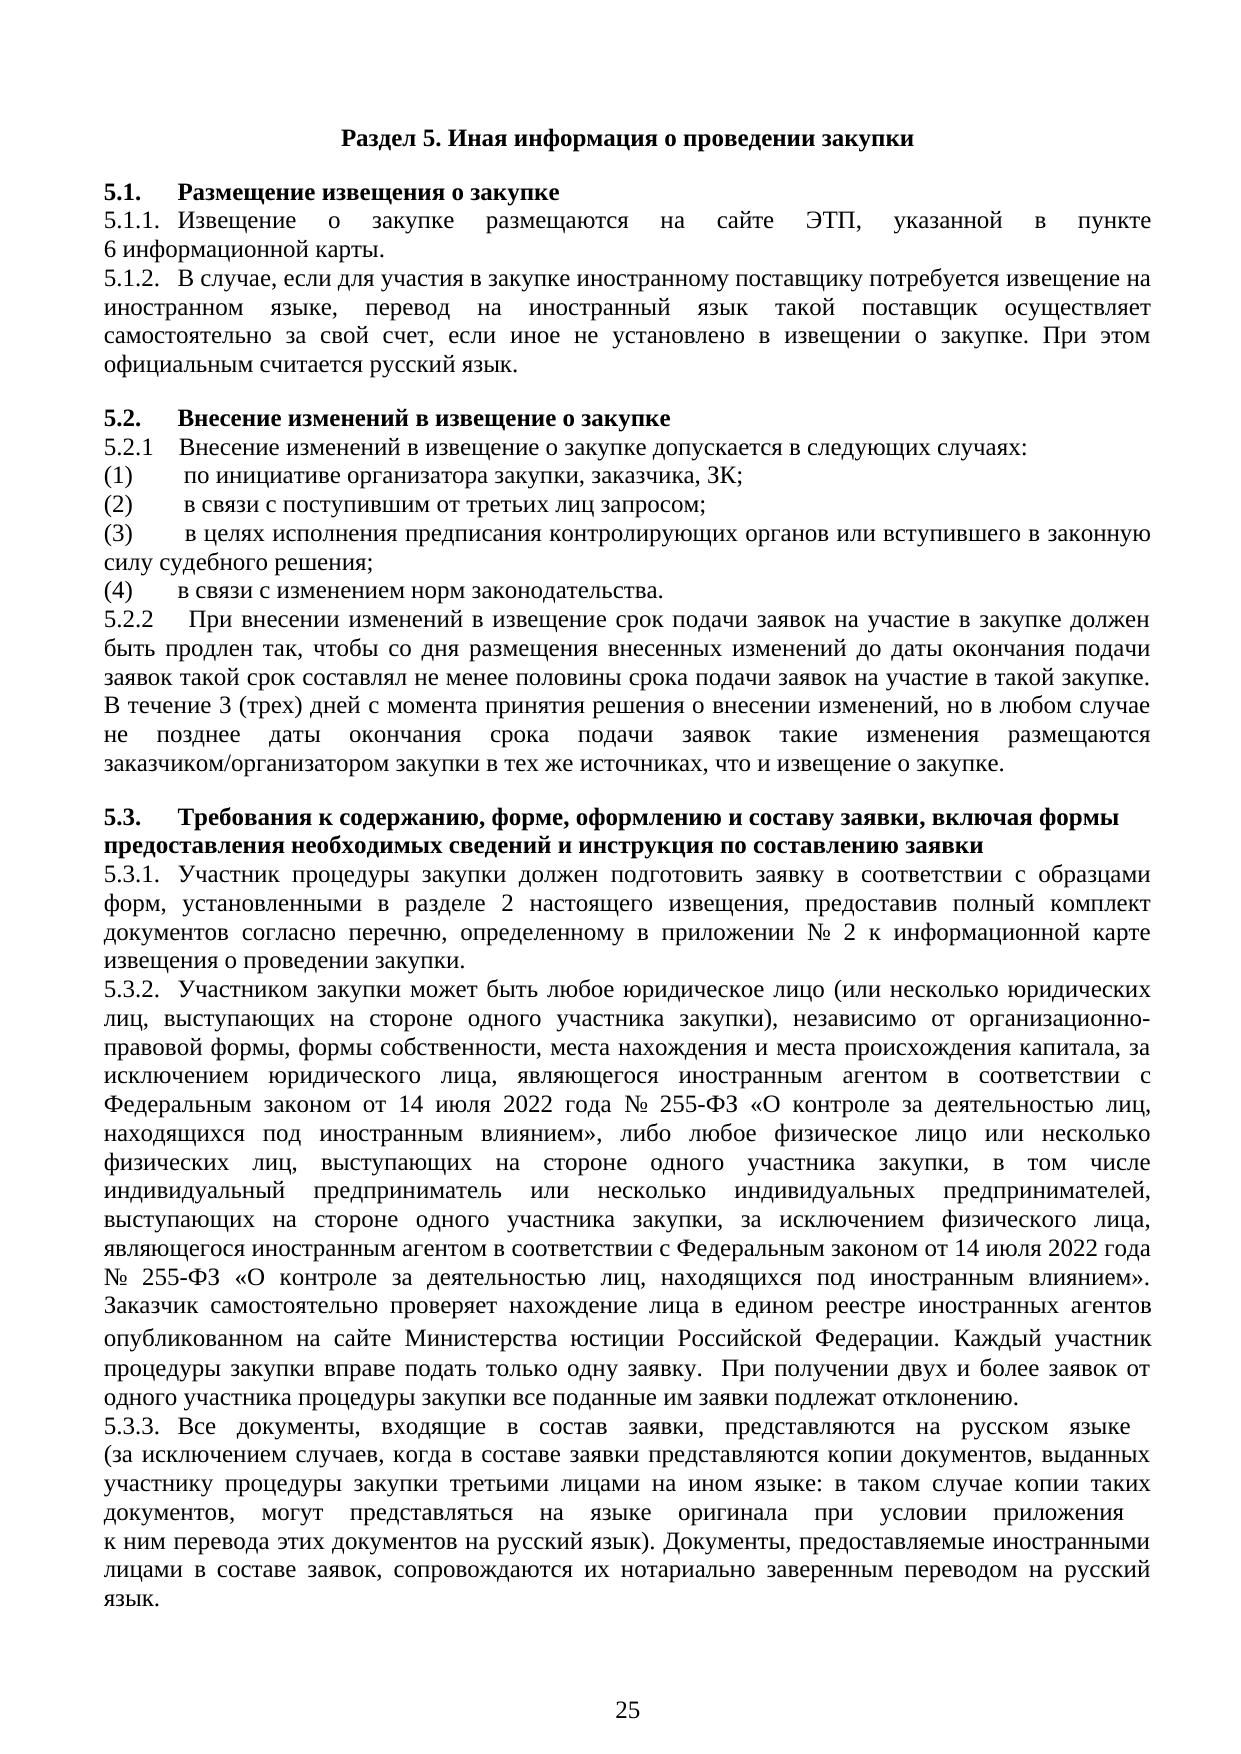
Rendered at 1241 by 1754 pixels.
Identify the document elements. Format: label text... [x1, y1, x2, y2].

list Внесение изменений в извещение о закупке [103, 403, 1152, 432]
text (3) в целях исполнения предписания контролирующих органов или вступившего в законную силу судебного решения; [103, 518, 1152, 575]
list Участником закупки может быть любое юридическое лицо (или несколько юридических лиц, выступающих на стороне одного участника закупки), независимо от организационно-правовой формы, формы собственности, места нахождения и места происхождения капитала, за исключением юридического лица, являющегося иностранным агентом в соответствии с Федеральным законом от 14 июля 2022 года № 255-ФЗ «О контроле за деятельностью лиц, находящихся под иностранным влиянием», либо любое физическое лицо или несколько физических лиц, выступающих на стороне одного участника закупки, в том числе индивидуальный предприниматель или несколько индивидуальных предпринимателей, выступающих на стороне одного участника закупки, за исключением физического лица, являющегося иностранным агентом в соответствии с Федеральным законом от 14 июля 2022 года № 255-ФЗ «О контроле за деятельностью лиц, находящихся под иностранным влиянием». Заказчик самостоятельно проверяет нахождение лица в едином реестре иностранных агентов опубликованном на сайте Министерства юстиции Российской Федерации. Каждый участник процедуры закупки вправе подать только одну заявку. При получении двух и более заявок от одного участника процедуры закупки все поданные им заявки подлежат отклонению. [103, 974, 1152, 1411]
list В случае, если для участия в закупке иностранному поставщику потребуется извещение на иностранном языке, перевод на иностранный язык такой поставщик осуществляет самостоятельно за свой счет, если иное не установлено в извещении о закупке. При этом официальным считается русский язык. [103, 263, 1152, 378]
text (2) в связи с поступившим от третьих лиц запросом; [103, 489, 1152, 518]
list Участник процедуры закупки должен подготовить заявку в соответствии с образцами форм, установленными в разделе 2 настоящего извещения, предоставив полный комплект документов согласно перечню, определенному в приложении № 2 к информационной карте извещения о проведении закупки. [103, 859, 1152, 974]
list Извещение о закупке размещаются на сайте ЭТП, указанной в пункте 6 информационной карты. [103, 205, 1152, 263]
text (1) по инициативе организатора закупки, заказчика, ЗК; [103, 460, 1152, 489]
list Размещение извещения о закупке [103, 177, 1152, 205]
text 5.2.2 При внесении изменений в извещение срок подачи заявок на участие в закупке должен быть продлен так, чтобы со дня размещения внесенных изменений до даты окончания подачи заявок такой срок составлял не менее половины срока подачи заявок на участие в такой закупке. В течение 3 (трех) дней с момента принятия решения о внесении изменений, но в любом случае не позднее даты окончания срока подачи заявок такие изменения размещаются заказчиком/организатором закупки в тех же источниках, что и извещение о закупке. [103, 604, 1152, 777]
text (4) в связи с изменением норм законодательства. [103, 575, 1152, 604]
list Требования к содержанию, форме, оформлению и составу заявки, включая формы предоставления необходимых сведений и инструкция по составлению заявки [103, 802, 1152, 859]
text Раздел 5. Иная информация о проведении закупки [103, 123, 1152, 152]
text 5.2.1 Внесение изменений в извещение о закупке допускается в следующих случаях: [103, 432, 1152, 460]
list Все документы, входящие в состав заявки, представляются на русском языке (за исключением случаев, когда в составе заявки представляются копии документов, выданных участнику процедуры закупки третьими лицами на ином языке: в таком случае копии таких документов, могут представляться на языке оригинала при условии приложения к ним перевода этих документов на русский язык). Документы, предоставляемые иностранными лицами в составе заявок, сопровождаются их нотариально заверенным переводом на русский язык. [103, 1411, 1152, 1612]
